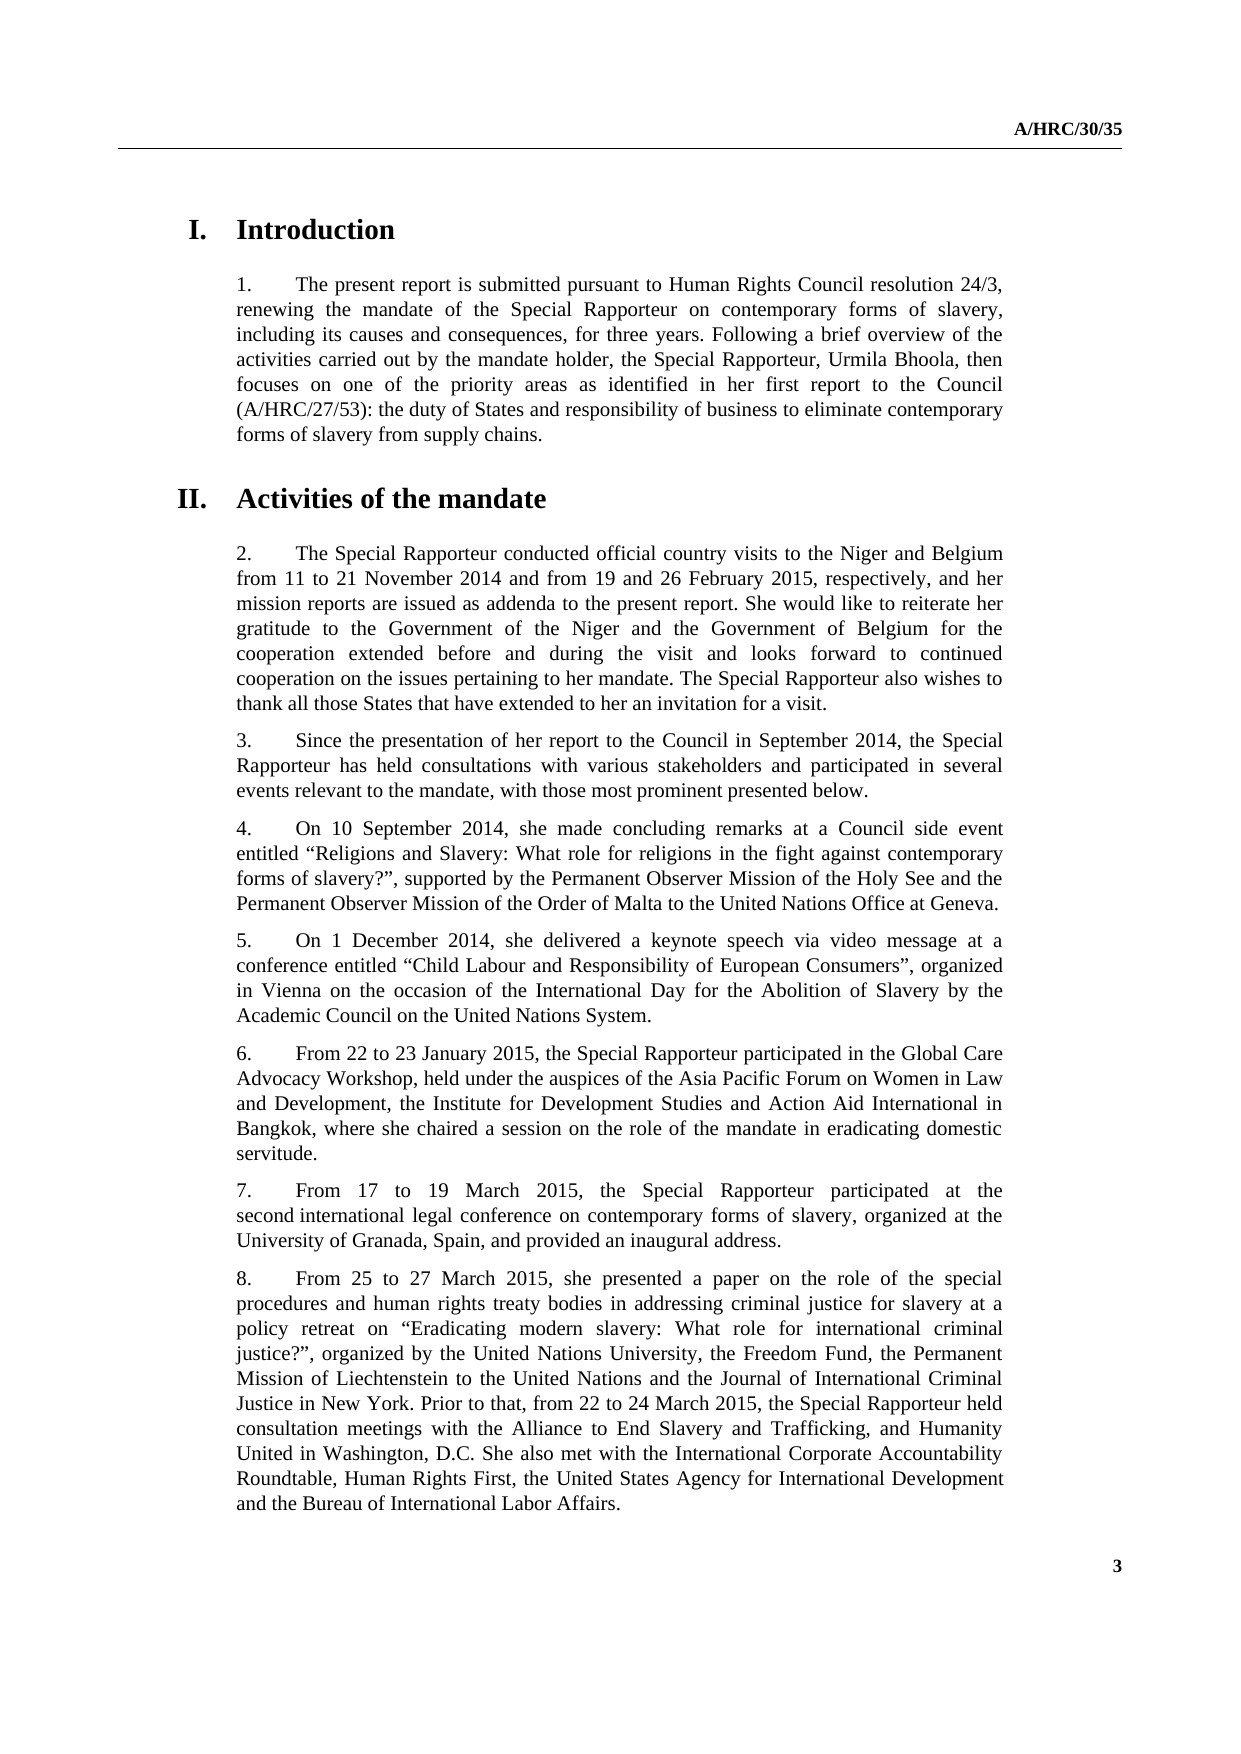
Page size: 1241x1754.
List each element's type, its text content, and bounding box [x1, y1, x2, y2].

list On 10 September 2014, she made concluding remarks at a Council side event entitled “Religions and Slavery: What role for religions in the fight against contemporary forms of slavery?”, supported by the Permanent Observer Mission of the Holy See and the Permanent Observer Mission of the Order of Malta to the United Nations Office at Geneva. [236, 815, 1004, 915]
list The present report is submitted pursuant to Human Rights Council resolution 24/3, renewing the mandate of the Special Rapporteur on contemporary forms of slavery, including its causes and consequences, for three years. Following a brief overview of the activities carried out by the mandate holder, the Special Rapporteur, Urmila Bhoola, then focuses on one of the priority areas as identified in her first report to the Council (A/HRC/27/53): the duty of States and responsibility of business to eliminate contemporary forms of slavery from supply chains. [236, 271, 1004, 446]
list From 22 to 23 January 2015, the Special Rapporteur participated in the Global Care Advocacy Workshop, held under the auspices of the Asia Pacific Forum on Women in Law and Development, the Institute for Development Studies and Action Aid International in Bangkok, where she chaired a session on the role of the mandate in eradicating domestic servitude. [236, 1040, 1004, 1165]
list The Special Rapporteur conducted official country visits to the Niger and Belgium from 11 to 21 November 2014 and from 19 and 26 February 2015, respectively, and her mission reports are issued as addenda to the present report. She would like to reiterate her gratitude to the Government of the Niger and the Government of Belgium for the cooperation extended before and during the visit and looks forward to continued cooperation on the issues pertaining to her mandate. The Special Rapporteur also wishes to thank all those States that have extended to her an invitation for a visit. [236, 540, 1004, 715]
list Since the presentation of her report to the Council in September 2014, the Special Rapporteur has held consultations with various stakeholders and participated in several events relevant to the mandate, with those most prominent presented below. [236, 727, 1004, 802]
text II. Activities of the mandate [118, 483, 1004, 515]
list On 1 December 2014, she delivered a keynote speech via video message at a conference entitled “Child Labour and Responsibility of European Consumers”, organized in Vienna on the occasion of the International Day for the Abolition of Slavery by the Academic Council on the United Nations System. [236, 927, 1004, 1027]
text I. Introduction [118, 215, 1004, 246]
list From 17 to 19 March 2015, the Special Rapporteur participated at the second international legal conference on contemporary forms of slavery, organized at the University of Granada, Spain, and provided an inaugural address. [236, 1177, 1004, 1252]
list From 25 to 27 March 2015, she presented a paper on the role of the special procedures and human rights treaty bodies in addressing criminal justice for slavery at a policy retreat on “Eradicating modern slavery: What role for international criminal justice?”, organized by the United Nations University, the Freedom Fund, the Permanent Mission of Liechtenstein to the United Nations and the Journal of International Criminal Justice in New York. Prior to that, from 22 to 24 March 2015, the Special Rapporteur held consultation meetings with the Alliance to End Slavery and Trafficking, and Humanity United in Washington, D.C. She also met with the International Corporate Accountability Roundtable, Human Rights First, the United States Agency for International Development and the Bureau of International Labor Affairs. [236, 1265, 1004, 1515]
